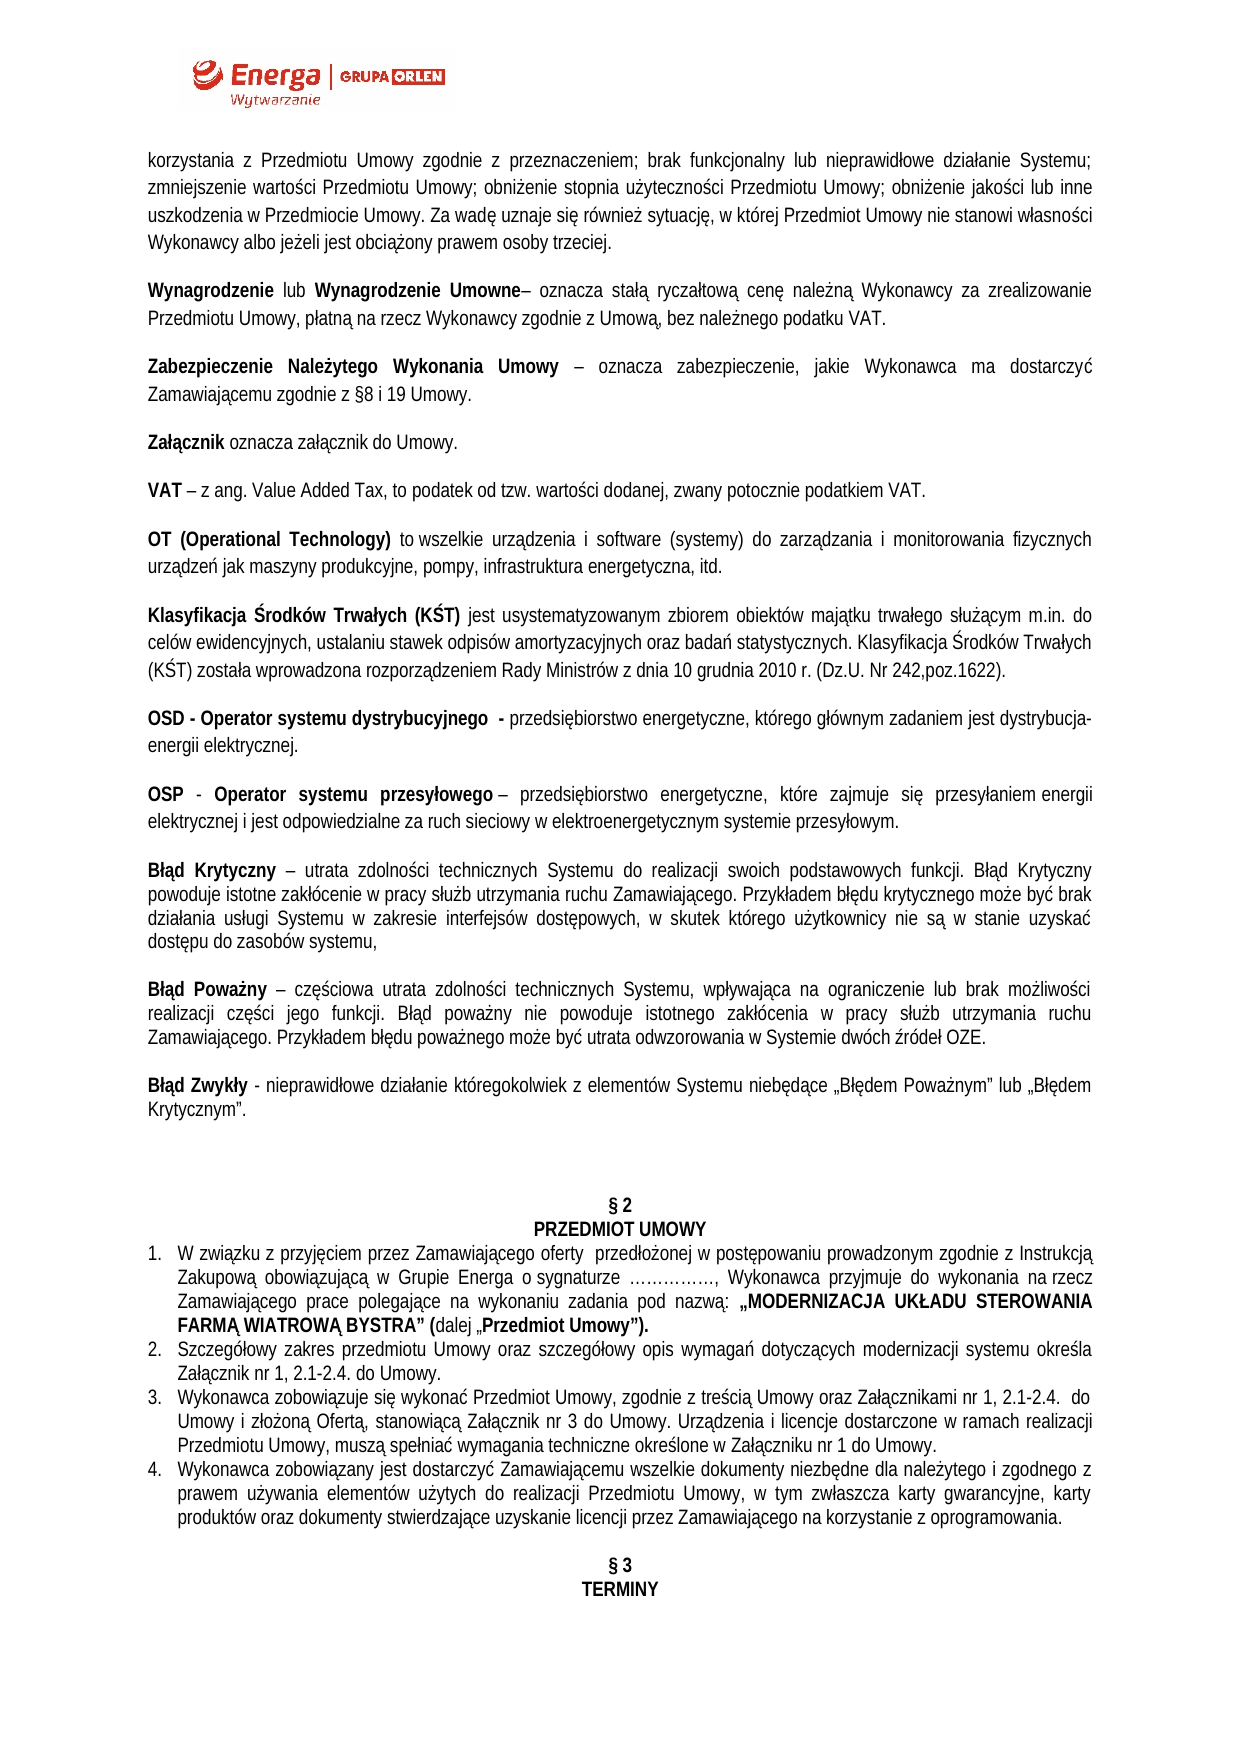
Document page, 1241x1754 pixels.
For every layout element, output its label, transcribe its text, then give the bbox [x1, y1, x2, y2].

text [148, 148, 1093, 254]
list Wykonawca zobowiązany jest dostarczyć Zamawiającemu wszelkie dokumenty niezbędne dla należytego i zgodnego z prawem używania elementów użytych do realizacji Przedmiotu Umowy, w tym zwłaszcza karty gwarancyjne, karty produktów oraz dokumenty stwierdzające uzyskanie licencji przez Zamawiającego na korzystanie z oprogramowania. [148, 1457, 1093, 1529]
text OSD - Operator systemu dystrybucyjnego - przedsiębiorstwo energetyczne, którego głównym zadaniem jest dystrybucja-energii elektrycznej. [148, 706, 1093, 757]
text PRZEDMIOT UMOWY [148, 1217, 1093, 1241]
text OT (Operational Technology) to wszelkie urządzenia i software (systemy) do zarządzania i monitorowania fizycznych urządzeń jak maszyny produkcyjne, pompy, infrastruktura energetyczna, itd. [148, 527, 1093, 578]
text Klasyfikacja Środków Trwałych (KŚT) jest usystematyzowanym zbiorem obiektów majątku trwałego służącym m.in. do celów ewidencyjnych, ustalaniu stawek odpisów amortyzacyjnych oraz badań statystycznych. Klasyfikacja Środków Trwałych (KŚT) została wprowadzona rozporządzeniem Rady Ministrów z dnia 10 grudnia 2010 r. (Dz.U. Nr 242,poz.1622). [148, 603, 1093, 630]
text Błąd Krytyczny – utrata zdolności technicznych Systemu do realizacji swoich podstawowych funkcji. Błąd Krytyczny powoduje istotne zakłócenie w pracy służb utrzymania ruchu Zamawiającego. Przykładem błędu krytycznego może być brak działania usługi Systemu w zakresie interfejsów dostępowych, w skutek którego użytkownicy nie są w stanie uzyskać dostępu do zasobów systemu, [148, 858, 1093, 953]
text § 2 [148, 1193, 1093, 1217]
text OSP - Operator systemu przesyłowego – przedsiębiorstwo energetyczne, które zajmuje się przesyłaniem energii elektrycznej i jest odpowiedzialne za ruch sieciowy w elektroenergetycznym systemie przesyłowym. [148, 806, 1093, 833]
list Wykonawca zobowiązuje się wykonać Przedmiot Umowy, zgodnie z treścią Umowy oraz Załącznikami nr 1, 2.1-2.4. do Umowy i złożoną Ofertą, stanowiącą Załącznik nr 3 do Umowy. Urządzenia i licencje dostarczone w ramach realizacji Przedmiotu Umowy, muszą spełniać wymagania techniczne określone w Załączniku nr 1 do Umowy. [148, 1385, 1093, 1457]
text Załącznik oznacza załącznik do Umowy. [148, 430, 1093, 454]
text Błąd Zwykły - nieprawidłowe działanie któregokolwiek z elementów Systemu niebędące „Błędem Poważnym” lub „Błędem Krytycznym”. [148, 1073, 1093, 1121]
list W związku z przyjęciem przez Zamawiającego oferty przedłożonej w postępowaniu prowadzonym zgodnie z Instrukcją Zakupową obowiązującą w Grupie Energa o sygnaturze ……………, Wykonawca przyjmuje do wykonania na rzecz Zamawiającego prace polegające na wykonaniu zadania pod nazwą: „MODERNIZACJA UKŁADU STEROWANIA FARMĄ WIATROWĄ BYSTRA” (dalej „Przedmiot Umowy”). [148, 1241, 1093, 1337]
list Szczegółowy zakres przedmiotu Umowy oraz szczegółowy opis wymagań dotyczących modernizacji systemu określa Załącznik nr 1, 2.1-2.4. do Umowy. [148, 1337, 1093, 1385]
text § 3 [148, 1553, 1093, 1577]
text VAT – z ang. Value Added Tax, to podatek od tzw. wartości dodanej, zwany potocznie podatkiem VAT. [148, 478, 1093, 502]
picture [176, 47, 457, 110]
text TERMINY [148, 1577, 1093, 1601]
text Wynagrodzenie lub Wynagrodzenie Umowne– oznacza stałą ryczałtową cenę należną Wykonawcy za zrealizowanie Przedmiotu Umowy, płatną na rzecz Wykonawcy zgodnie z Umową, bez należnego podatku VAT. [148, 278, 1093, 330]
text Klasyfikacja Środków Trwałych (KŚT) jest usystematyzowanym zbiorem obiektów majątku trwałego służącym m.in. do celów ewidencyjnych, ustalaniu stawek odpisów amortyzacyjnych oraz badań statystycznych. Klasyfikacja Środków Trwałych (KŚT) została wprowadzona rozporządzeniem Rady Ministrów z dnia 10 grudnia 2010 r. (Dz.U. Nr 242,poz.1622). [148, 654, 1093, 682]
text Zabezpieczenie Należytego Wykonania Umowy – oznacza zabezpieczenie, jakie Wykonawca ma dostarczyć Zamawiającemu zgodnie z §8 i 19 Umowy. [148, 354, 1093, 406]
text Błąd Poważny – częściowa utrata zdolności technicznych Systemu, wpływająca na ograniczenie lub brak możliwości realizacji części jego funkcji. Błąd poważny nie powoduje istotnego zakłócenia w pracy służb utrzymania ruchu Zamawiającego. Przykładem błędu poważnego może być utrata odwzorowania w Systemie dwóch źródeł OZE. [148, 977, 1093, 1049]
